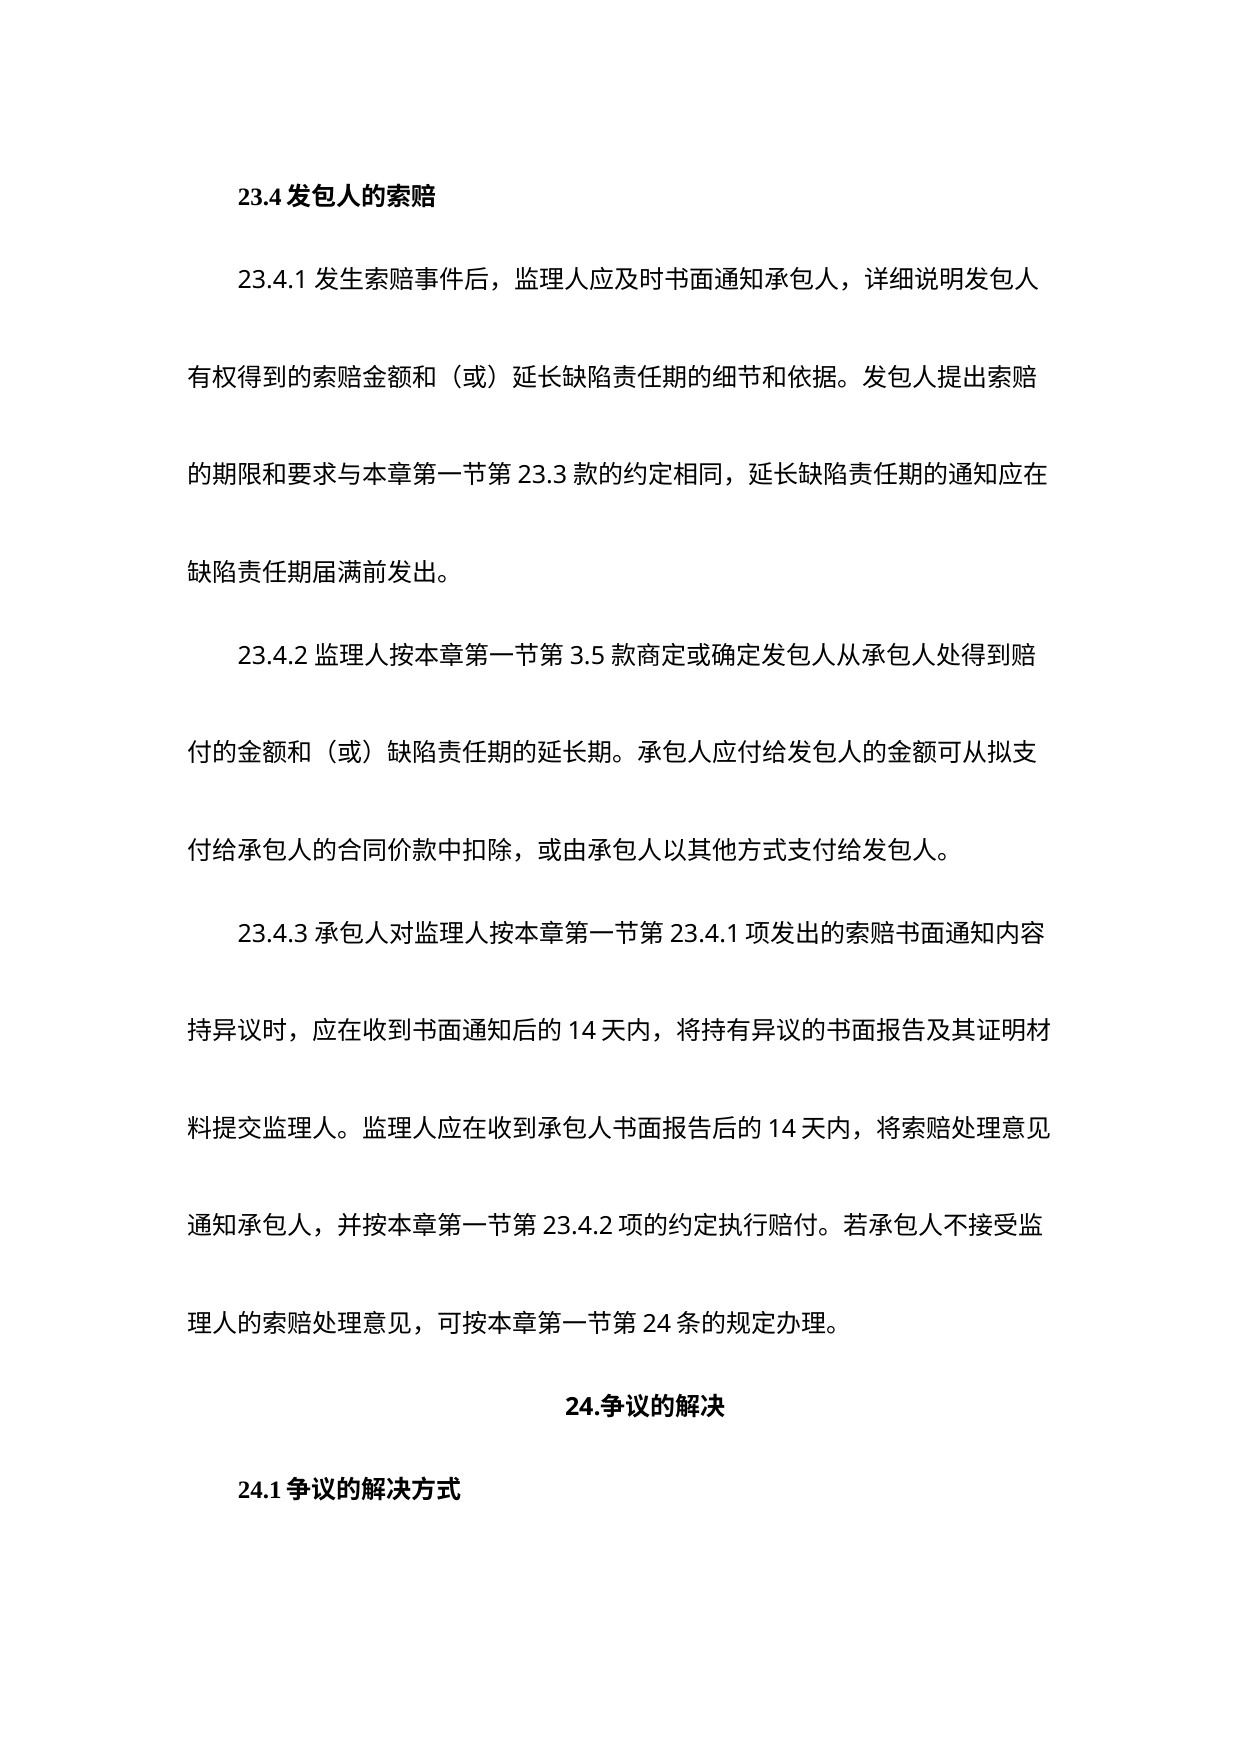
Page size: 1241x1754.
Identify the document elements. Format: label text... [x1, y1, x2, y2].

text 23.4发包人的索赔 [187, 162, 1053, 227]
text 24.争议的解决 [187, 1372, 1053, 1437]
text 23.4.1 发生索赔事件后，监理人应及时书面通知承包人，详细说明发包人有权得到的索赔金额和（或）延长缺陷责任期的细节和依据。发包人提出索赔的期限和要求与本章第一节第23.3 款的约定相同，延长缺陷责任期的通知应在缺陷责任期届满前发出。 [187, 245, 1053, 603]
text 23.4.2 监理人按本章第一节第3.5 款商定或确定发包人从承包人处得到赔付的金额和（或）缺陷责任期的延长期。承包人应付给发包人的金额可从拟支付给承包人的合同价款中扣除，或由承包人以其他方式支付给发包人。 [187, 621, 1053, 881]
text 24.1争议的解决方式 [187, 1455, 1053, 1520]
text 23.4.3 承包人对监理人按本章第一节第23.4.1项发出的索赔书面通知内容持异议时，应在收到书面通知后的14天内，将持有异议的书面报告及其证明材料提交监理人。监理人应在收到承包人书面报告后的14天内，将索赔处理意见通知承包人，并按本章第一节第23.4.2项的约定执行赔付。若承包人不接受监理人的索赔处理意见，可按本章第一节第24条的规定办理。 [187, 899, 1053, 1354]
